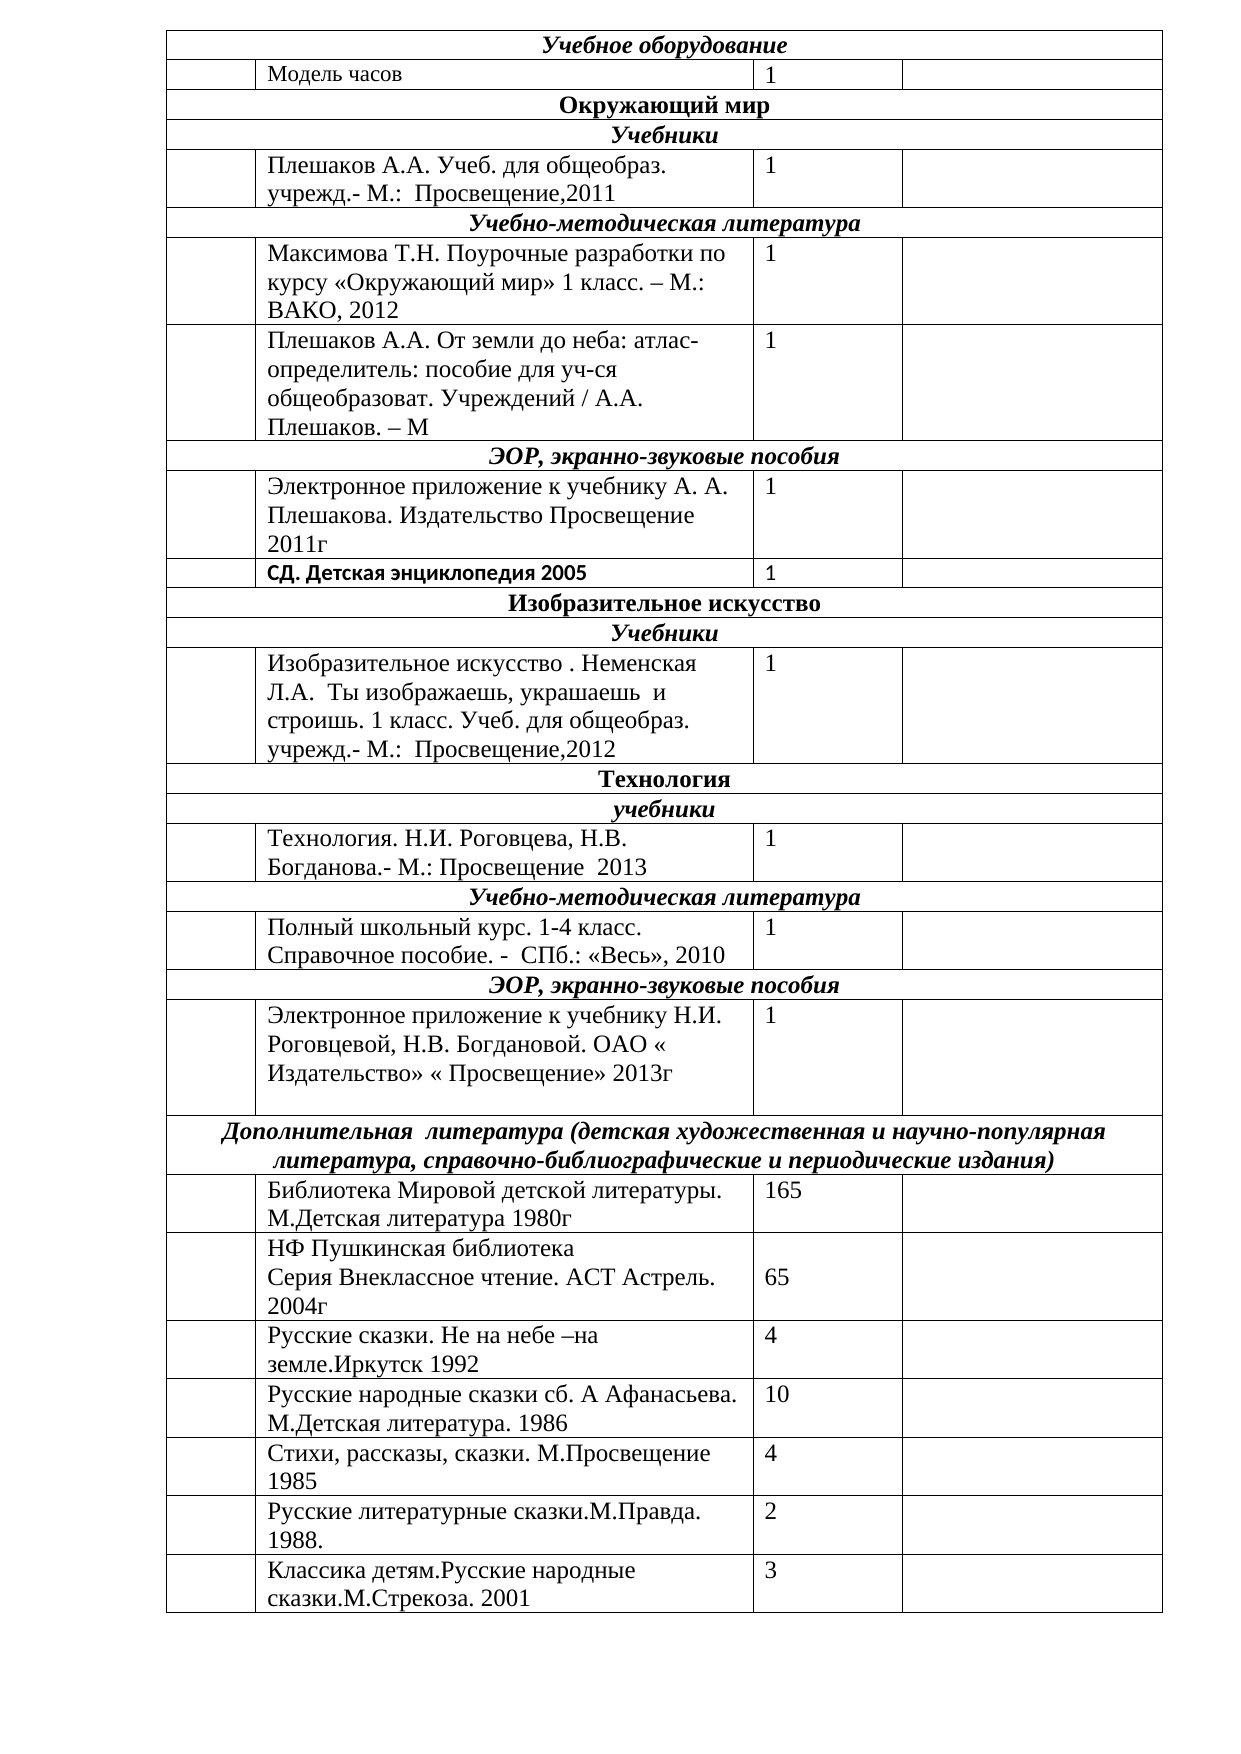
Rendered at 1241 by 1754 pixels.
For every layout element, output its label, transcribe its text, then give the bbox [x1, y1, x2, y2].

table_cell Русские народные сказки сб. А Афанасьева. М.Детская литература. 1986 [256, 1379, 753, 1437]
table_cell 1 [754, 150, 902, 207]
table_cell Модель часов [256, 60, 753, 89]
table_cell [167, 238, 255, 324]
table_cell 165 [754, 1175, 902, 1232]
table_cell 65 [754, 1233, 902, 1319]
table_cell [903, 648, 1162, 763]
table_cell [903, 238, 1162, 324]
table_cell Электронное приложение к учебнику А. А. Плешакова. Издательство Просвещение 2011г [256, 471, 753, 557]
table_cell Стихи, рассказы, сказки. М.Просвещение 1985 [256, 1438, 753, 1495]
table_cell Учебное оборудование [167, 31, 1162, 59]
table_cell ЭОР, экранно-звуковые пособия [167, 970, 1162, 999]
table_cell [167, 150, 255, 207]
table_cell ЭОР, экранно-звуковые пособия [167, 441, 1162, 470]
table_cell 1 [754, 824, 902, 881]
table_cell [167, 824, 255, 881]
table_cell Электронное приложение к учебнику Н.И. Роговцевой, Н.В. Богдановой. ОАО « Издательство» « Просвещение» 2013г [256, 1000, 753, 1115]
table_cell 2 [754, 1496, 902, 1554]
table_cell [903, 325, 1162, 440]
table_cell Учебно-методическая литература [167, 882, 1162, 911]
table_cell Библиотека Мировой детской литературы. М.Детская литература 1980г [256, 1175, 753, 1232]
table_cell Учебники [167, 120, 1162, 149]
table_cell Плешаков А.А. Учеб. для общеобраз. учрежд.- М.: Просвещение,2011 [256, 150, 753, 207]
table_cell 4 [754, 1438, 902, 1495]
table_cell [903, 1175, 1162, 1232]
table_cell [903, 150, 1162, 207]
table_cell [903, 471, 1162, 557]
table_cell [903, 60, 1162, 89]
table_cell [167, 1438, 255, 1495]
table_cell 1 [754, 325, 902, 440]
table_cell [903, 1233, 1162, 1319]
table_cell Максимова Т.Н. Поурочные разработки по курсу «Окружающий мир» 1 класс. – М.: ВАКО, 2012 [256, 238, 753, 324]
table_cell 10 [754, 1379, 902, 1437]
table_cell [167, 1233, 255, 1319]
table_cell [903, 1000, 1162, 1115]
table_cell Учебно-методическая литература [167, 208, 1162, 237]
table_cell [903, 1555, 1162, 1612]
table_cell Учебники [167, 618, 1162, 647]
table_cell [167, 1175, 255, 1232]
table_cell [903, 559, 1162, 587]
table_cell 1 [754, 60, 902, 89]
table_cell Русские литературные сказки.М.Правда. 1988. [256, 1496, 753, 1554]
table_cell Русские сказки. Не на небе –на земле.Иркутск 1992 [256, 1321, 753, 1378]
table_cell [903, 824, 1162, 881]
table_cell СД. Детская энциклопедия 2005 [256, 559, 753, 587]
table_cell Технология. Н.И. Роговцева, Н.В. Богданова.- М.: Просвещение 2013 [256, 824, 753, 881]
table_cell 1 [754, 1000, 902, 1115]
table_cell 1 [754, 559, 902, 587]
table_cell Полный школьный курс. 1-4 класс. Справочное пособие. - СПб.: «Весь», 2010 [256, 912, 753, 969]
table_cell [167, 912, 255, 969]
table_cell 3 [754, 1555, 902, 1612]
table_cell 1 [754, 238, 902, 324]
table_cell Технология [167, 764, 1162, 793]
table_cell Окружающий мир [167, 90, 1162, 119]
table_cell Изобразительное искусство . Неменская Л.А. Ты изображаешь, украшаешь и строишь. 1 класс. Учеб. для общеобраз. учрежд.- М.: Просвещение,2012 [256, 648, 753, 763]
table_cell 4 [754, 1321, 902, 1378]
table_cell [167, 1379, 255, 1437]
table_cell [167, 559, 255, 587]
table_cell Дополнительная литература (детская художественная и научно-популярная литература, справочно-библиографические и периодические издания) [167, 1116, 1162, 1174]
table_cell [167, 1555, 255, 1612]
table_cell НФ Пушкинская библиотека Серия Внеклассное чтение. АСТ Астрель. 2004г [256, 1233, 753, 1319]
table_cell Изобразительное искусство [167, 588, 1162, 617]
table_cell [903, 912, 1162, 969]
table_cell учебники [167, 794, 1162, 822]
table_cell [903, 1379, 1162, 1437]
table_cell 1 [754, 471, 902, 557]
table_cell [903, 1321, 1162, 1378]
table_cell [167, 60, 255, 89]
table_cell [167, 648, 255, 763]
table_cell [167, 1000, 255, 1115]
table_cell Классика детям.Русские народные сказки.М.Стрекоза. 2001 [256, 1555, 753, 1612]
table_cell 1 [754, 912, 902, 969]
table_cell Плешаков А.А. От земли до неба: атлас-определитель: пособие для уч-ся общеобразоват. Учреждений / А.А. Плешаков. – М [256, 325, 753, 440]
table_cell [903, 1496, 1162, 1554]
table_cell [167, 1321, 255, 1378]
table_cell [167, 1496, 255, 1554]
table_cell [167, 471, 255, 557]
table_cell 1 [754, 648, 902, 763]
table_cell [167, 325, 255, 440]
table_cell [903, 1438, 1162, 1495]
